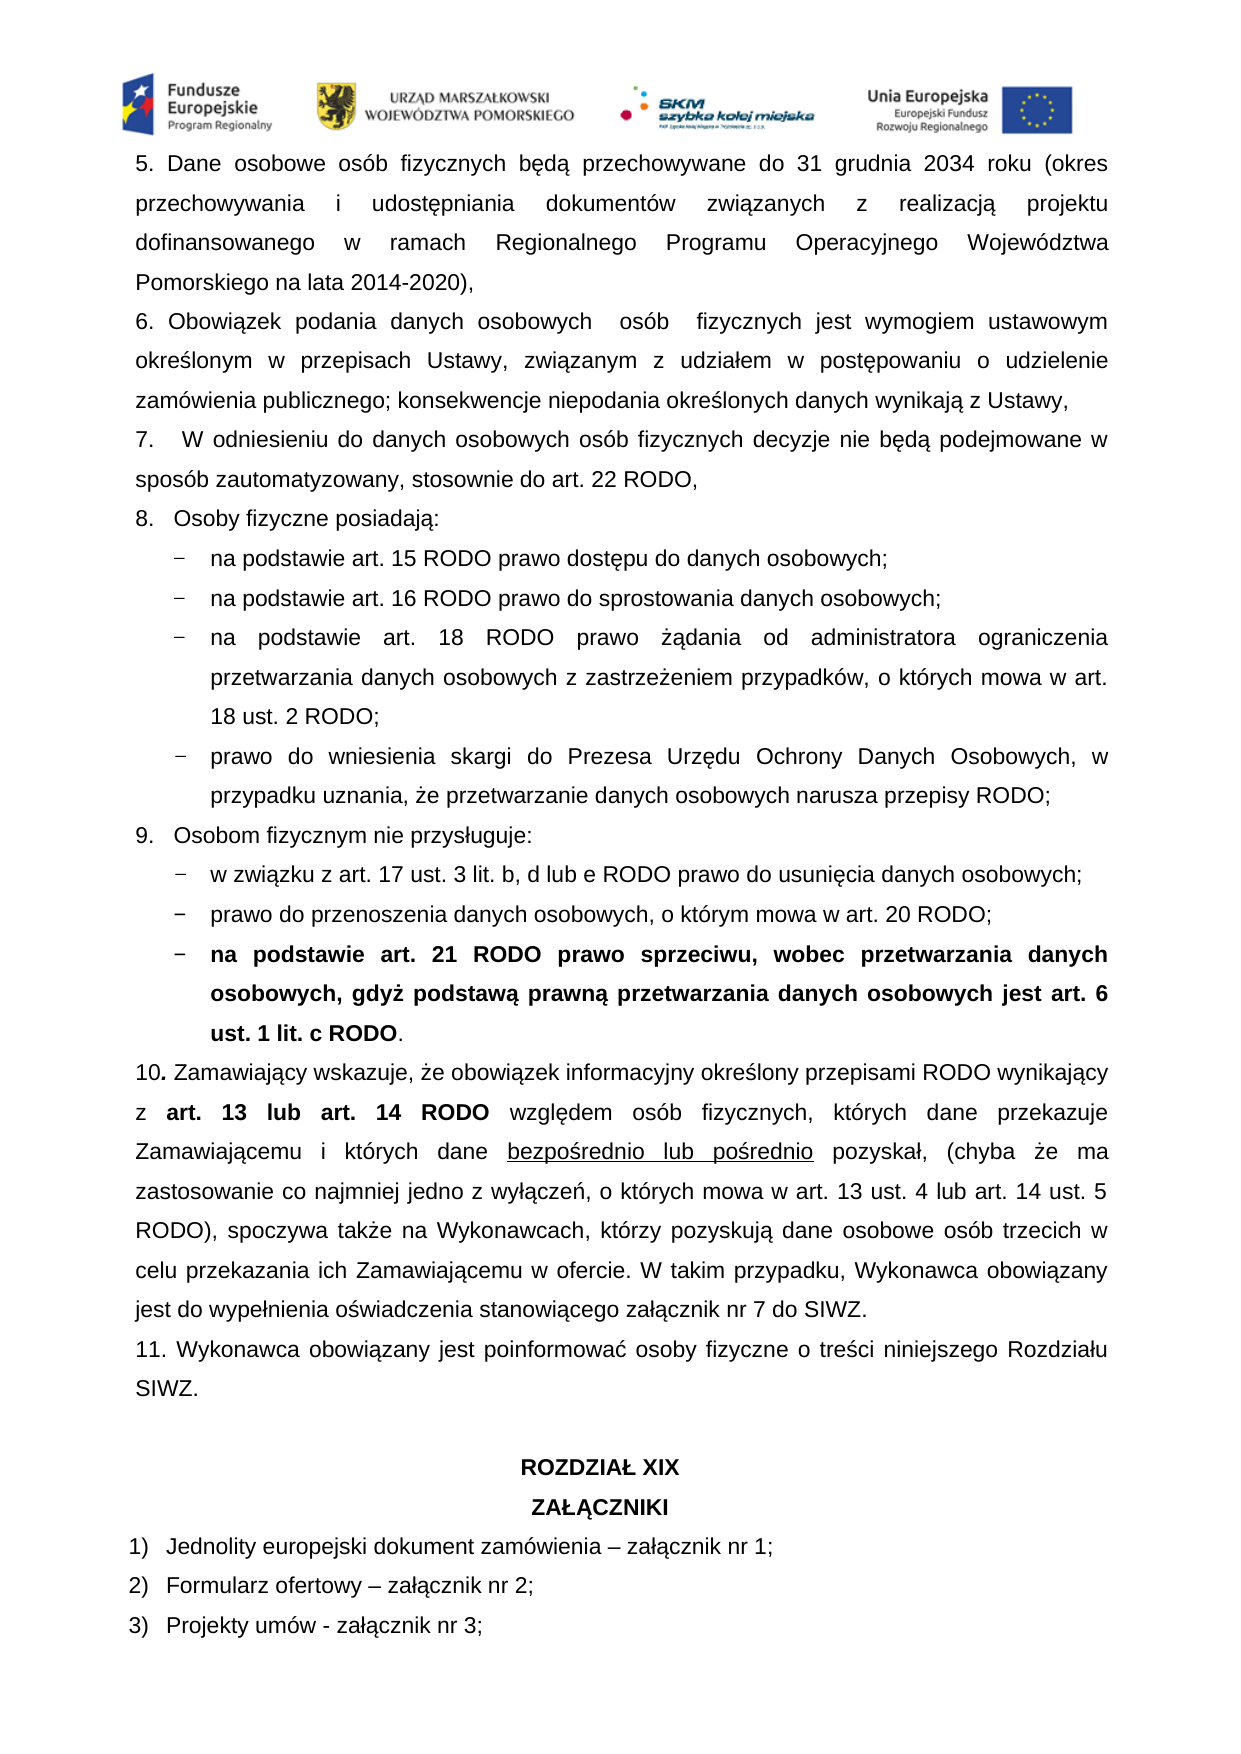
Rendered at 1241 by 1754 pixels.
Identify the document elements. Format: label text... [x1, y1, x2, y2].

text 8. Osoby fizyczne posiadają: [135, 505, 1109, 532]
list prawo do przenoszenia danych osobowych, o którym mowa w art. 20 RODO; [173, 901, 1109, 927]
text 5. Dane osobowe osób fizycznych będą przechowywane do 31 grudnia 2034 roku (okres przechowywania i udostępniania dokumentów związanych z realizacją projektu dofinansowanego w ramach Regionalnego Programu Operacyjnego Województwa Pomorskiego na lata 2014-2020), [135, 150, 1109, 295]
list Formularz ofertowy – załącznik nr 2; [128, 1572, 1109, 1599]
text 9. Osobom fizycznym nie przysługuje: [135, 822, 1109, 848]
text ZAŁĄCZNIKI [91, 1493, 1109, 1520]
list na podstawie art. 15 RODO prawo dostępu do danych osobowych; [173, 545, 1109, 571]
text 10. Zamawiający wskazuje, że obowiązek informacyjny określony przepisami RODO wynikający z art. 13 lub art. 14 RODO względem osób fizycznych, których dane przekazuje Zamawiającemu i których dane bezpośrednio lub pośrednio pozyskał, (chyba że ma zastosowanie co najmniej jedno z wyłączeń, o których mowa w art. 13 ust. 4 lub art. 14 ust. 5 RODO), spoczywa także na Wykonawcach, którzy pozyskują dane osobowe osób trzecich w celu przekazania ich Zamawiającemu w ofercie. W takim przypadku, Wykonawca obowiązany jest do wypełnienia oświadczenia stanowiącego załącznik nr 7 do SIWZ. [135, 1059, 1109, 1322]
list Jednolity europejski dokument zamówienia – załącznik nr 1; [128, 1533, 1109, 1559]
list w związku z art. 17 ust. 3 lit. b, d lub e RODO prawo do usunięcia danych osobowych; [173, 861, 1109, 888]
list na podstawie art. 18 RODO prawo żądania od administratora ograniczenia przetwarzania danych osobowych z zastrzeżeniem przypadków, o których mowa w art. 18 ust. 2 RODO; [173, 624, 1109, 729]
text 7. W odniesieniu do danych osobowych osób fizycznych decyzje nie będą podejmowane w sposób zautomatyzowany, stosownie do art. 22 RODO, [135, 426, 1109, 492]
picture [113, 73, 1087, 150]
text 11. Wykonawca obowiązany jest poinformować osoby fizyczne o treści niniejszego Rozdziału SIWZ. [135, 1336, 1109, 1401]
text ROZDZIAŁ XIX [91, 1454, 1109, 1480]
list prawo do wniesienia skargi do Prezesa Urzędu Ochrony Danych Osobowych, w przypadku uznania, że przetwarzanie danych osobowych narusza przepisy RODO; [173, 743, 1109, 809]
list na podstawie art. 21 RODO prawo sprzeciwu, wobec przetwarzania danych osobowych, gdyż podstawą prawną przetwarzania danych osobowych jest art. 6 ust. 1 lit. c RODO. [173, 941, 1109, 1046]
text 6. Obowiązek podania danych osobowych osób fizycznych jest wymogiem ustawowym określonym w przepisach Ustawy, związanym z udziałem w postępowaniu o udzielenie zamówienia publicznego; konsekwencje niepodania określonych danych wynikają z Ustawy, [135, 308, 1109, 413]
list na podstawie art. 16 RODO prawo do sprostowania danych osobowych; [173, 584, 1109, 611]
list Projekty umów - załącznik nr 3; [128, 1612, 1109, 1638]
